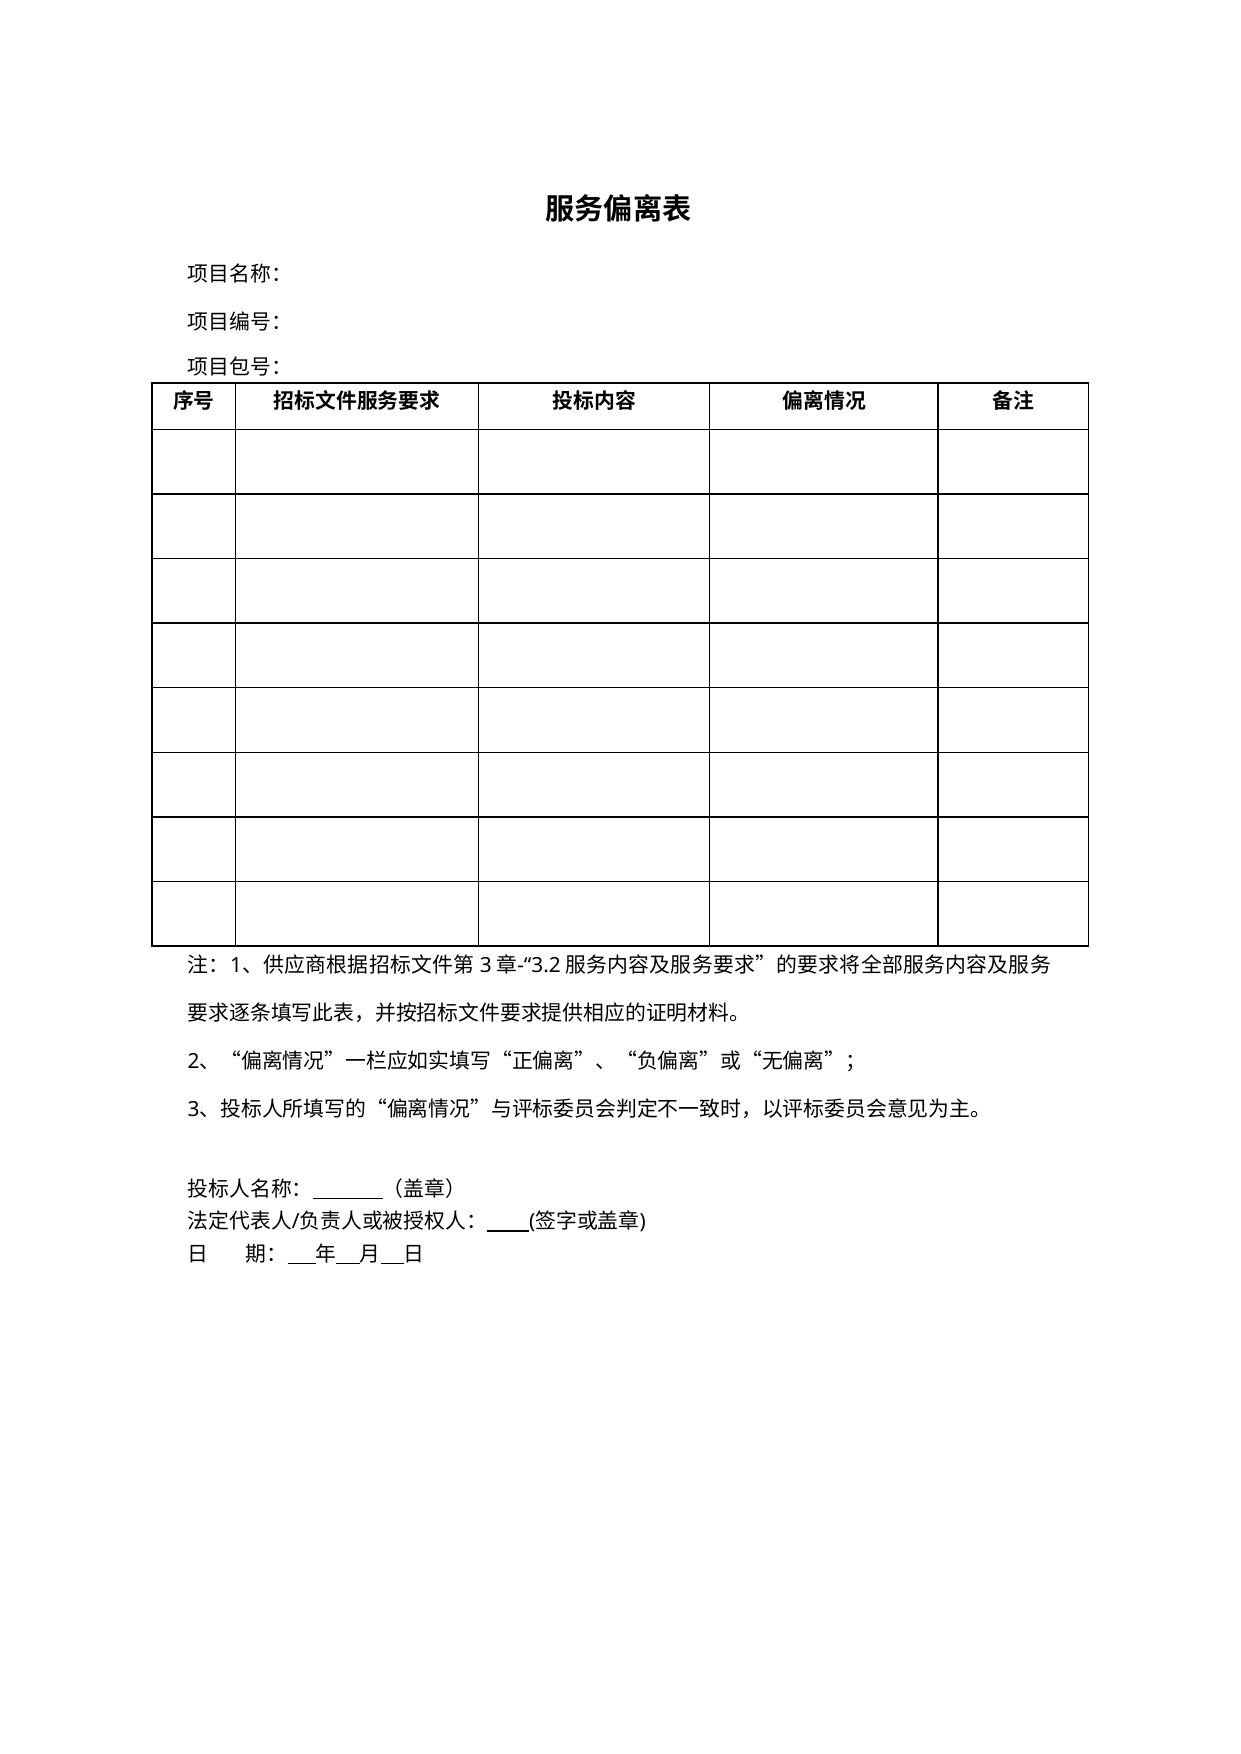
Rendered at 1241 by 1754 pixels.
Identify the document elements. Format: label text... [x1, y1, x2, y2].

table_cell [710, 559, 937, 622]
table_cell [710, 624, 937, 687]
table_cell [236, 495, 478, 558]
table_cell [479, 559, 709, 622]
table_cell [939, 818, 1088, 881]
table_cell [236, 753, 478, 816]
text 2、“偏离情况”一栏应如实填写“正偏离”、“负偏离”或“无偏离”； [187, 1043, 1053, 1076]
table_cell [710, 430, 937, 493]
table_cell [153, 624, 235, 687]
table_cell [479, 430, 709, 493]
table_cell [153, 430, 235, 493]
table_cell [710, 753, 937, 816]
table_cell [153, 882, 235, 945]
table_cell [479, 688, 709, 751]
table_cell [939, 430, 1088, 493]
table_header 序号 [153, 384, 235, 428]
text 项目名称： [187, 256, 1053, 288]
table_cell [236, 559, 478, 622]
table_cell [939, 624, 1088, 687]
text 项目编号： [187, 304, 1049, 337]
table_cell [236, 624, 478, 687]
text 项目包号： [187, 349, 1049, 382]
table_header 投标内容 [479, 384, 709, 428]
table_cell [479, 818, 709, 881]
table_cell [236, 882, 478, 945]
table_cell [939, 559, 1088, 622]
table_cell [710, 688, 937, 751]
table_cell [479, 753, 709, 816]
text 法定代表人/负责人或被授权人： (签字或盖章) [187, 1203, 1053, 1236]
table_header 招标文件服务要求 [236, 384, 478, 428]
table_cell [236, 430, 478, 493]
table_cell [153, 688, 235, 751]
table_header 偏离情况 [710, 384, 937, 428]
table_cell [153, 495, 235, 558]
table_cell [479, 624, 709, 687]
table_cell [153, 818, 235, 881]
text 3、投标人所填写的“偏离情况”与评标委员会判定不一致时，以评标委员会意见为主。 [187, 1091, 1053, 1123]
table_cell [236, 688, 478, 751]
table_cell [710, 495, 937, 558]
table_cell [939, 688, 1088, 751]
table_cell [939, 753, 1088, 816]
table_cell [153, 753, 235, 816]
text 投标人名称： （盖章） [187, 1171, 1053, 1203]
table_cell [236, 818, 478, 881]
table_cell [939, 495, 1088, 558]
table_cell [939, 882, 1088, 945]
text 注：1、供应商根据招标文件第3章-“3.2服务内容及服务要求”的要求将全部服务内容及服务要求逐条填写此表，并按招标文件要求提供相应的证明材料。 [187, 947, 1053, 1028]
text 日 期： 年 月 日 [187, 1236, 1053, 1268]
table_cell [153, 559, 235, 622]
text 服务偏离表 [187, 174, 1049, 239]
table_header 备注 [939, 384, 1088, 428]
table_cell [479, 495, 709, 558]
table_cell [479, 882, 709, 945]
table_cell [710, 882, 937, 945]
table_cell [710, 818, 937, 881]
